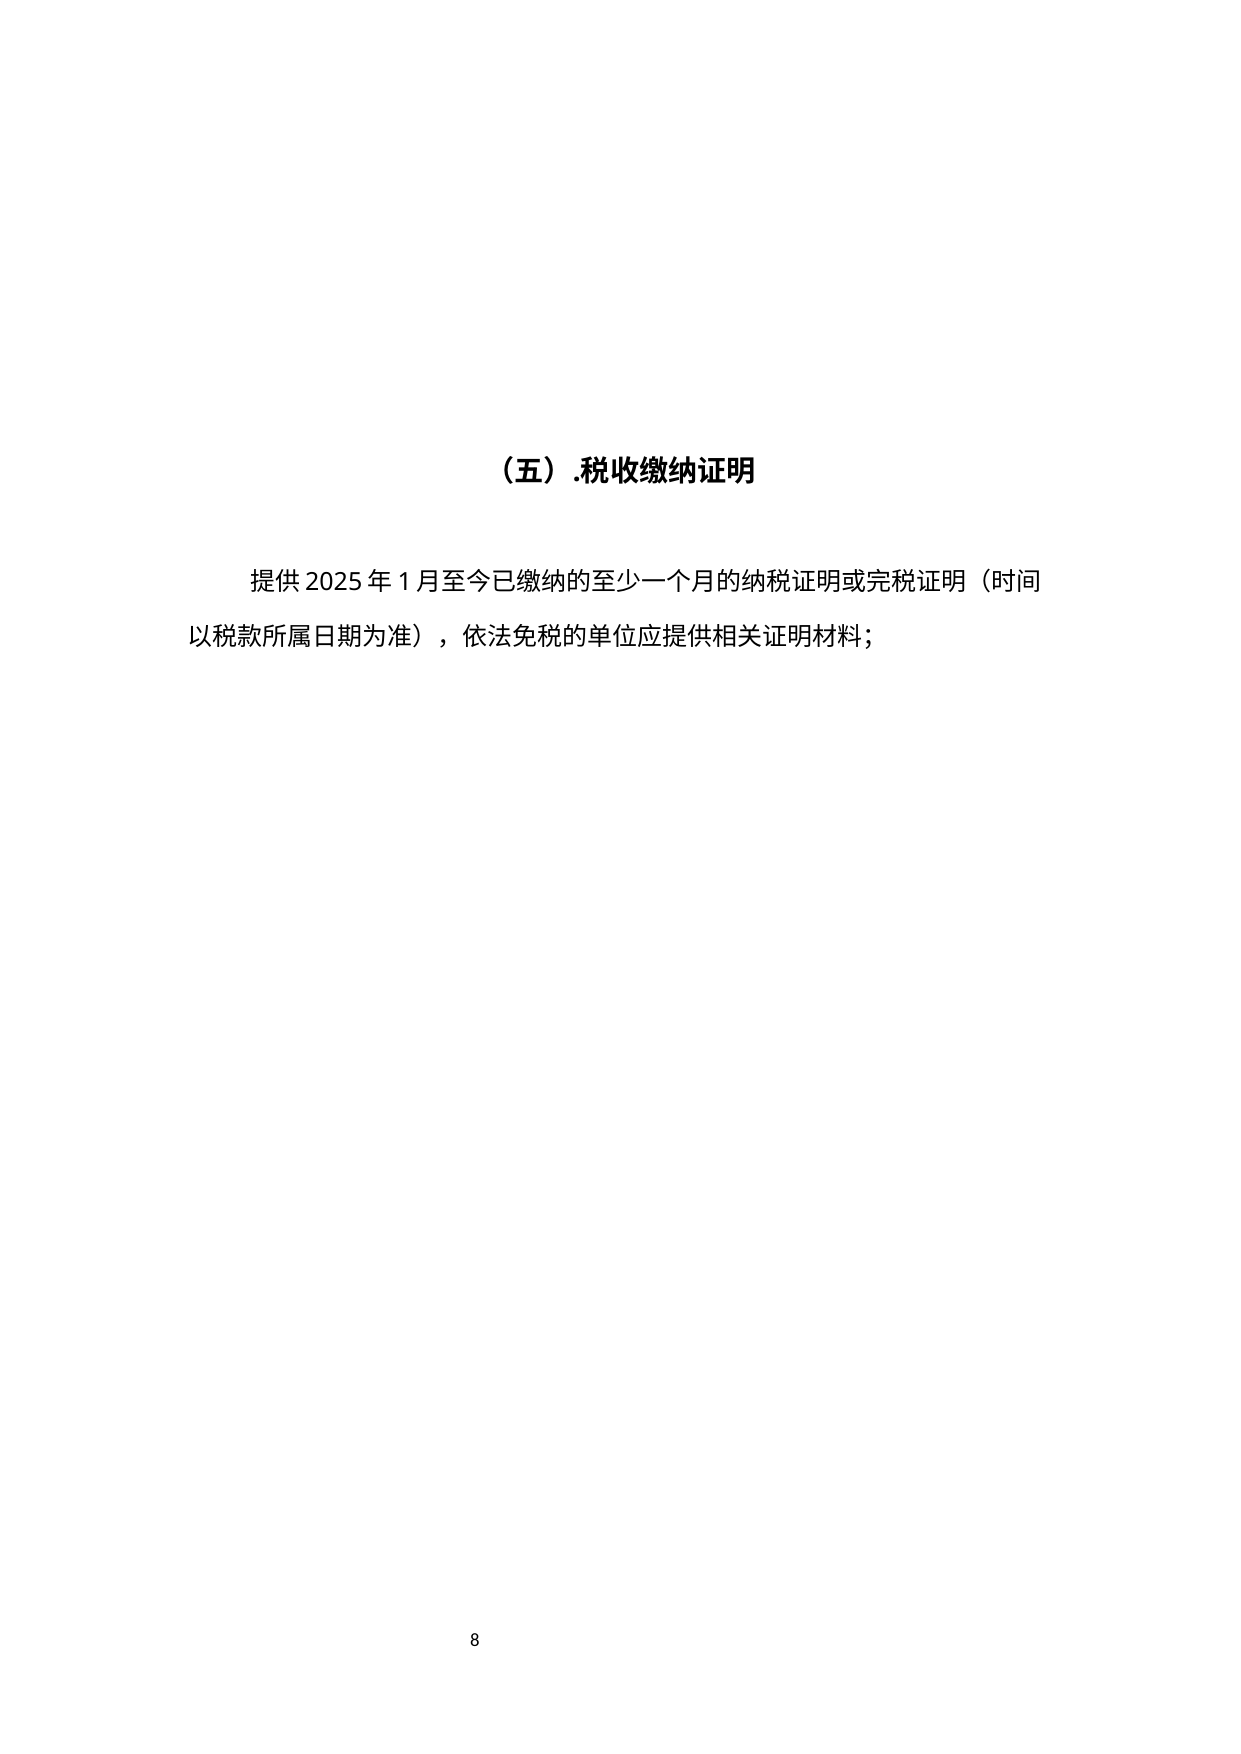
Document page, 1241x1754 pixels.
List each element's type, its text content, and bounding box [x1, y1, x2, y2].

text 提供2025年1月至今已缴纳的至少一个月的纳税证明或完税证明（时间以税款所属日期为准），依法免税的单位应提供相关证明材料； [187, 562, 1053, 652]
text （五）.税收缴纳证明 [187, 447, 1053, 489]
